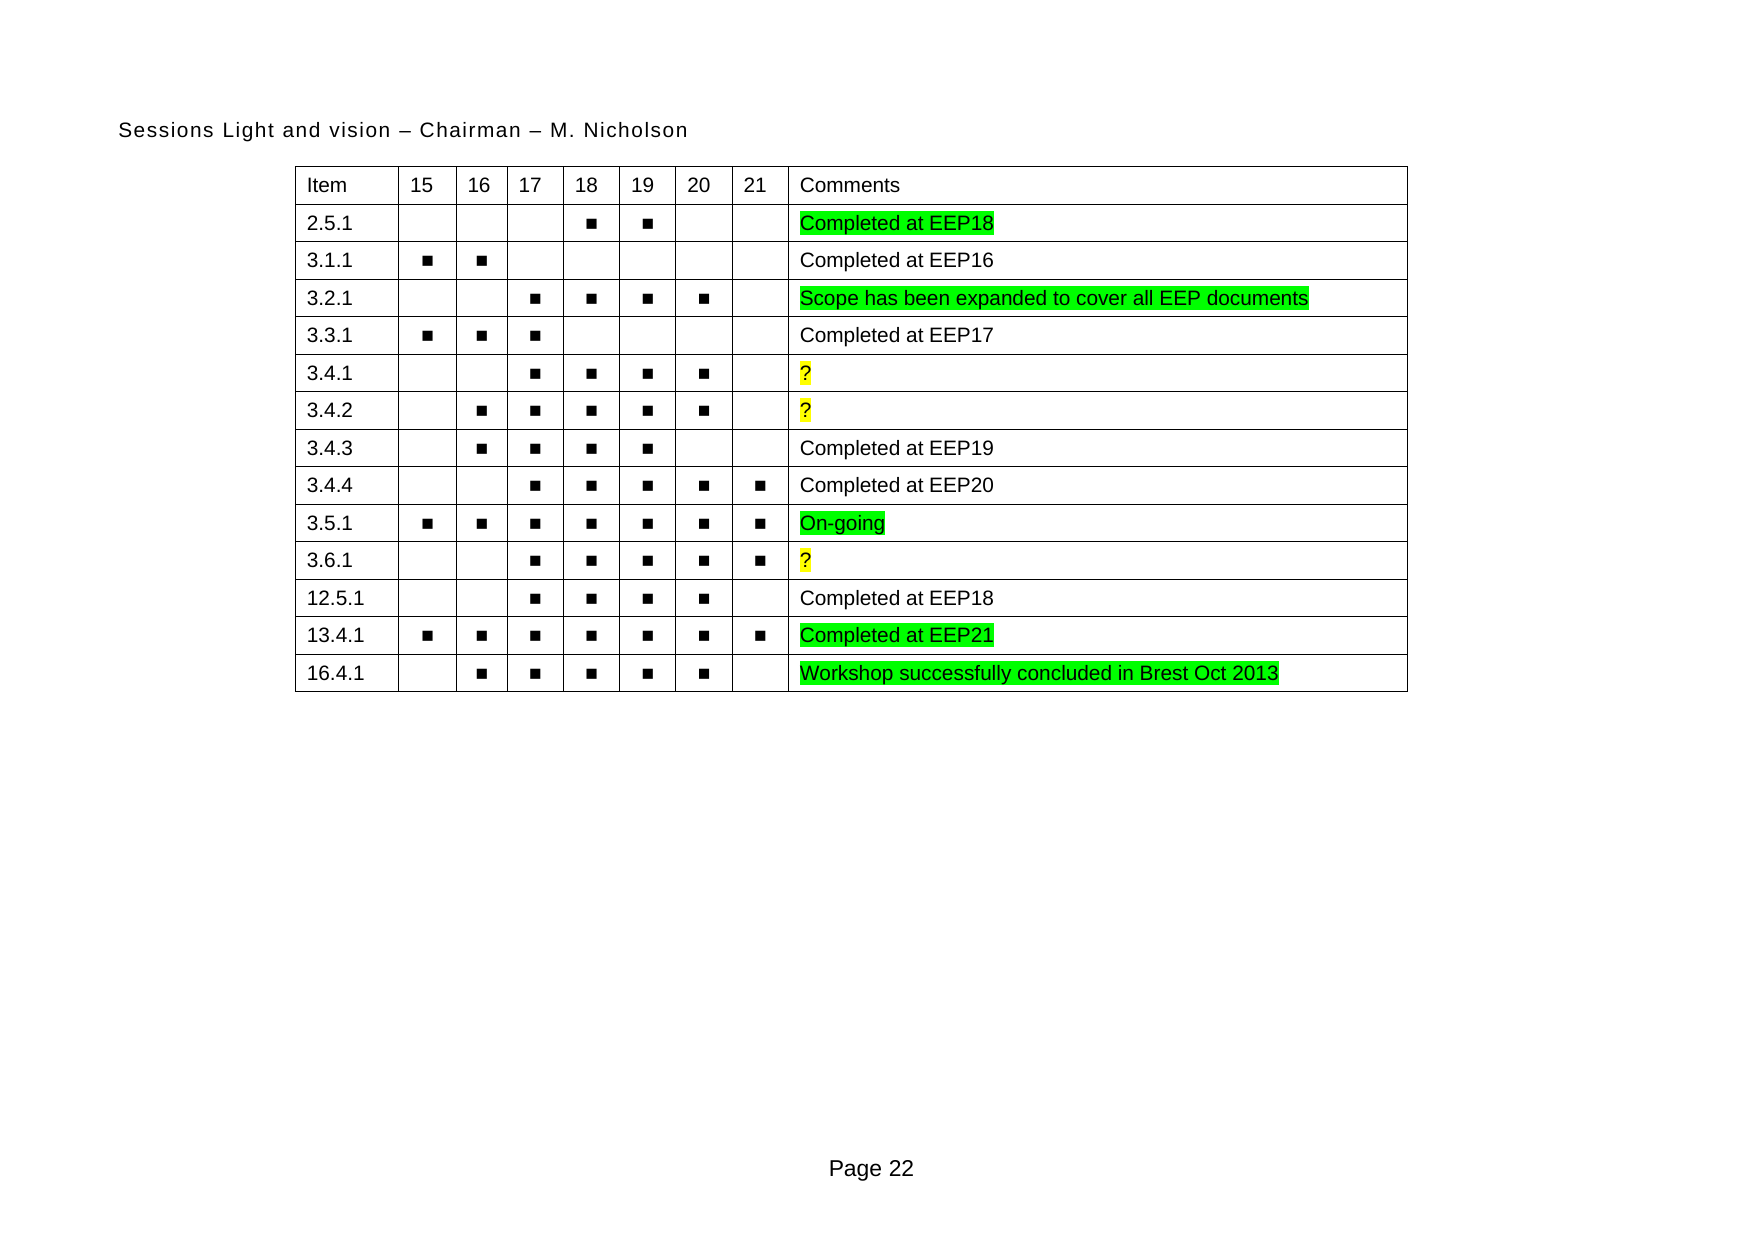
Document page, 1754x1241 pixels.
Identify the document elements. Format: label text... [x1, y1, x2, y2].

table_cell 3.3.1 [296, 317, 398, 353]
table_cell ? [789, 392, 1407, 428]
table_cell [457, 580, 507, 616]
table_header Item [296, 167, 398, 203]
table_cell ■ [564, 280, 619, 316]
table_cell [399, 467, 456, 503]
table_cell [620, 317, 675, 353]
table_cell ■ [564, 467, 619, 503]
table_cell ? [789, 542, 1407, 578]
table_cell ■ [676, 580, 732, 616]
table_cell ■ [676, 280, 732, 316]
table_cell ■ [620, 580, 675, 616]
table_cell 3.1.1 [296, 242, 398, 278]
table_cell ■ [676, 355, 732, 391]
table_cell Completed at EEP19 [789, 430, 1407, 466]
table_cell ■ [508, 467, 563, 503]
table_cell ■ [676, 542, 732, 578]
table_cell [457, 467, 507, 503]
table_cell [676, 430, 732, 466]
table_cell [564, 242, 619, 278]
table_cell ■ [457, 392, 507, 428]
table_cell On-going [789, 505, 1407, 541]
table_cell Completed at EEP20 [789, 467, 1407, 503]
table_cell ■ [457, 617, 507, 653]
table_cell Workshop successfully concluded in Brest Oct 2013 [789, 655, 1407, 691]
table_cell ■ [508, 430, 563, 466]
table_cell ■ [508, 392, 563, 428]
table_cell ■ [508, 317, 563, 353]
table_cell [508, 205, 563, 241]
table_cell ■ [676, 467, 732, 503]
table_cell ■ [508, 617, 563, 653]
table_cell [676, 242, 732, 278]
table_cell 3.4.2 [296, 392, 398, 428]
table_cell ■ [676, 655, 732, 691]
table_cell ■ [564, 542, 619, 578]
table_cell ■ [457, 242, 507, 278]
table_cell [733, 580, 788, 616]
table_cell [457, 280, 507, 316]
table_cell ■ [733, 467, 788, 503]
table_cell ■ [564, 580, 619, 616]
table_cell [733, 430, 788, 466]
table_cell ■ [399, 617, 456, 653]
table_cell ■ [508, 542, 563, 578]
table_header 16 [457, 167, 507, 203]
table_cell ■ [399, 242, 456, 278]
table_cell ■ [620, 355, 675, 391]
table_cell [399, 280, 456, 316]
table_cell ■ [620, 467, 675, 503]
table_header 19 [620, 167, 675, 203]
table_cell [399, 205, 456, 241]
table_cell [457, 205, 507, 241]
table_cell 2.5.1 [296, 205, 398, 241]
table_cell [733, 280, 788, 316]
table_cell Scope has been expanded to cover all EEP documents [789, 280, 1407, 316]
table_cell Completed at EEP18 [789, 580, 1407, 616]
table_cell [399, 355, 456, 391]
table_header 15 [399, 167, 456, 203]
table_cell [399, 430, 456, 466]
table_cell [733, 355, 788, 391]
table_cell ■ [399, 505, 456, 541]
table_cell 16.4.1 [296, 655, 398, 691]
table_cell ■ [620, 655, 675, 691]
table_cell [457, 355, 507, 391]
table_cell [620, 242, 675, 278]
table_cell [676, 205, 732, 241]
table_cell [733, 205, 788, 241]
table_cell Completed at EEP21 [789, 617, 1407, 653]
table_header Comments [789, 167, 1407, 203]
table_cell ■ [676, 505, 732, 541]
table_cell 3.6.1 [296, 542, 398, 578]
table_cell ■ [564, 430, 619, 466]
table_cell [733, 242, 788, 278]
table_cell [676, 317, 732, 353]
table_cell [457, 542, 507, 578]
table_cell ■ [733, 505, 788, 541]
table_cell 3.2.1 [296, 280, 398, 316]
table_cell 3.4.1 [296, 355, 398, 391]
table_cell [399, 580, 456, 616]
table_cell ■ [564, 355, 619, 391]
table_cell [564, 317, 619, 353]
table_header 21 [733, 167, 788, 203]
table_cell ■ [508, 505, 563, 541]
table_cell ■ [620, 205, 675, 241]
table_cell Completed at EEP17 [789, 317, 1407, 353]
table_cell [733, 655, 788, 691]
table_cell ■ [676, 392, 732, 428]
table_cell ■ [620, 617, 675, 653]
table_cell ■ [508, 655, 563, 691]
table_cell ■ [564, 617, 619, 653]
table_cell ■ [620, 280, 675, 316]
table_cell ■ [457, 505, 507, 541]
table_cell 12.5.1 [296, 580, 398, 616]
table_header 18 [564, 167, 619, 203]
table_cell ■ [508, 280, 563, 316]
table_cell ■ [733, 617, 788, 653]
subtitle Sessions Light and vision – Chairman – M. Nicholson [118, 118, 1636, 142]
table_cell ? [789, 355, 1407, 391]
table_cell ■ [564, 392, 619, 428]
table_cell ■ [676, 617, 732, 653]
table_cell [733, 392, 788, 428]
table_cell ■ [733, 542, 788, 578]
table_cell ■ [457, 317, 507, 353]
table_cell 3.5.1 [296, 505, 398, 541]
table_cell ■ [620, 505, 675, 541]
table_header 20 [676, 167, 732, 203]
table_cell ■ [399, 317, 456, 353]
table_cell Completed at EEP16 [789, 242, 1407, 278]
table_cell 3.4.4 [296, 467, 398, 503]
table_cell 3.4.3 [296, 430, 398, 466]
table_header 17 [508, 167, 563, 203]
table_cell [399, 655, 456, 691]
table_cell ■ [508, 580, 563, 616]
table_cell ■ [564, 505, 619, 541]
table_cell ■ [457, 430, 507, 466]
table_cell [733, 317, 788, 353]
table_cell ■ [620, 430, 675, 466]
table_cell Completed at EEP18 [789, 205, 1407, 241]
table_cell ■ [564, 205, 619, 241]
table_cell [508, 242, 563, 278]
table_cell ■ [620, 392, 675, 428]
table_cell ■ [620, 542, 675, 578]
table_cell ■ [508, 355, 563, 391]
table_cell [399, 392, 456, 428]
table_cell ■ [457, 655, 507, 691]
table_cell [399, 542, 456, 578]
table_cell 13.4.1 [296, 617, 398, 653]
table_cell ■ [564, 655, 619, 691]
